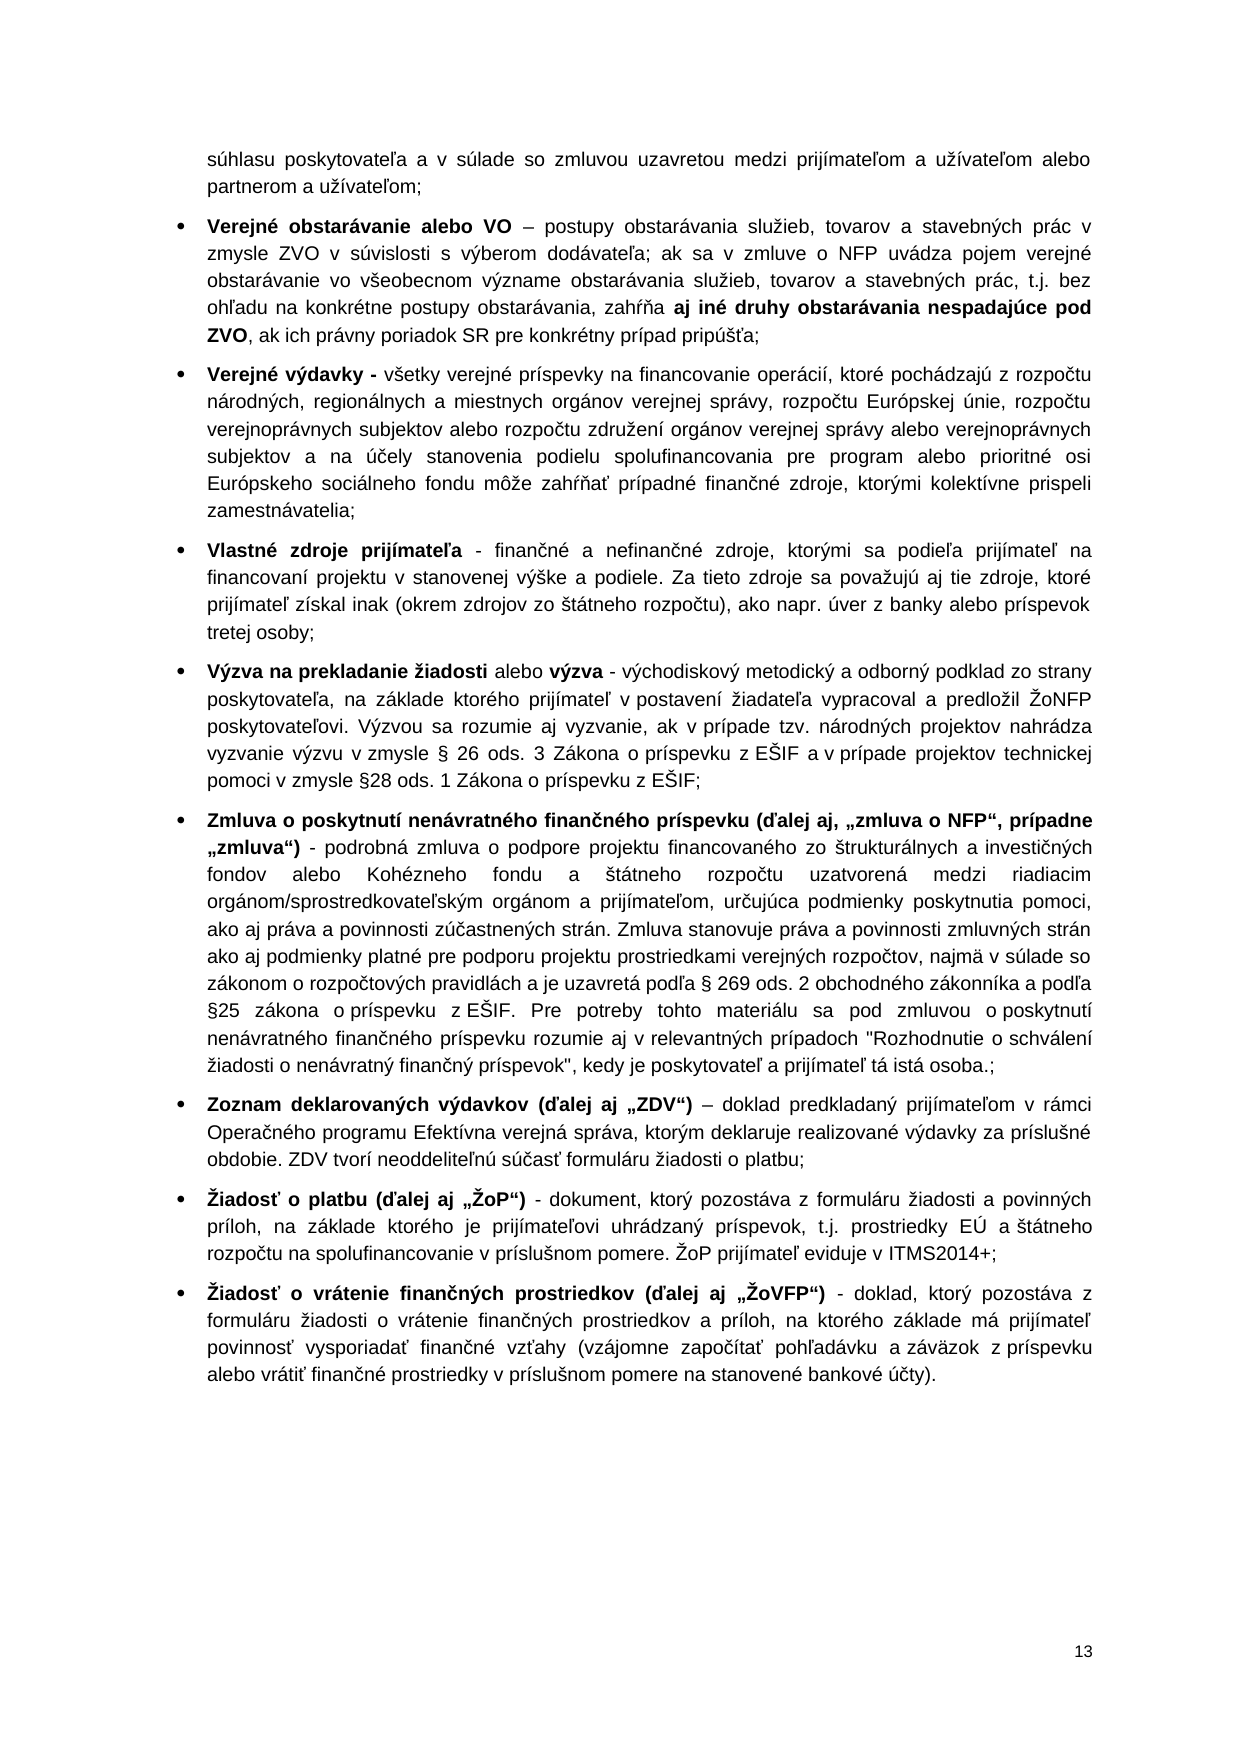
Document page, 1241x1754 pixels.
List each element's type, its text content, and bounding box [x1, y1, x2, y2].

text Výzva na prekladanie žiadosti alebo výzva - východiskový metodický a odborný podklad zo strany poskytovateľa, na základe ktorého prijímateľ v postavení žiadateľa vypracoval a predložil ŽoNFP poskytovateľovi. Výzvou sa rozumie aj vyzvanie, ak v prípade tzv. národných projektov nahrádza vyzvanie výzvu v zmysle § 26 ods. 3 Zákona o príspevku z EŠIF a v prípade projektov technickej pomoci v zmysle §28 ods. 1 Zákona o príspevku z EŠIF; [177, 660, 1092, 792]
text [177, 148, 1092, 198]
text Žiadosť o platbu (ďalej aj „ŽoP“) - dokument, ktorý pozostáva z formuláru žiadosti a povinných príloh, na základe ktorého je prijímateľovi uhrádzaný príspevok, t.j. prostriedky EÚ a štátneho rozpočtu na spolufinancovanie v príslušnom pomere. ŽoP prijímateľ eviduje v ITMS2014+; [177, 1187, 1092, 1264]
text Zmluva o poskytnutí nenávratného finančného príspevku (ďalej aj, „zmluva o NFP“, prípadne „zmluva“) - podrobná zmluva o podpore projektu financovaného zo štrukturálnych a investičných fondov alebo Kohézneho fondu a štátneho rozpočtu uzatvorená medzi riadiacim orgánom/sprostredkovateľským orgánom a prijímateľom, určujúca podmienky poskytnutia pomoci, ako aj práva a povinnosti zúčastnených strán. Zmluva stanovuje práva a povinnosti zmluvných strán ako aj podmienky platné pre podporu projektu prostriedkami verejných rozpočtov, najmä v súlade so zákonom o rozpočtových pravidlách a je uzavretá podľa § 269 ods. 2 obchodného zákonníka a podľa §25 zákona o príspevku z EŠIF. Pre potreby tohto materiálu sa pod zmluvou o poskytnutí nenávratného finančného príspevku rozumie aj v relevantných prípadoch "Rozhodnutie o schválení žiadosti o nenávratný finančný príspevok", kedy je poskytovateľ a prijímateľ tá istá osoba.; [177, 809, 1092, 1076]
text Zoznam deklarovaných výdavkov (ďalej aj „ZDV“) – doklad predkladaný prijímateľom v rámci Operačného programu Efektívna verejná správa, ktorým deklaruje realizované výdavky za príslušné obdobie. ZDV tvorí neoddeliteľnú súčasť formuláru žiadosti o platbu; [177, 1093, 1092, 1170]
text Vlastné zdroje prijímateľa - finančné a nefinančné zdroje, ktorými sa podieľa prijímateľ na financovaní projektu v stanovenej výške a podiele. Za tieto zdroje sa považujú aj tie zdroje, ktoré prijímateľ získal inak (okrem zdrojov zo štátneho rozpočtu), ako napr. úver z banky alebo príspevok tretej osoby; [177, 539, 1092, 643]
text Žiadosť o vrátenie finančných prostriedkov (ďalej aj „ŽoVFP“) - doklad, ktorý pozostáva z formuláru žiadosti o vrátenie finančných prostriedkov a príloh, na ktorého základe má prijímateľ povinnosť vysporiadať finančné vzťahy (vzájomne započítať pohľadávku a záväzok z príspevku alebo vrátiť finančné prostriedky v príslušnom pomere na stanovené bankové účty). [177, 1282, 1092, 1386]
text Verejné výdavky - všetky verejné príspevky na financovanie operácií, ktoré pochádzajú z rozpočtu národných, regionálnych a miestnych orgánov verejnej správy, rozpočtu Európskej únie, rozpočtu verejnoprávnych subjektov alebo rozpočtu združení orgánov verejnej správy alebo verejnoprávnych subjektov a na účely stanovenia podielu spolufinancovania pre program alebo prioritné osi Európskeho sociálneho fondu môže zahŕňať prípadné finančné zdroje, ktorými kolektívne prispeli zamestnávatelia; [177, 363, 1092, 522]
text Verejné obstarávanie alebo VO – postupy obstarávania služieb, tovarov a stavebných prác v zmysle ZVO v súvislosti s výberom dodávateľa; ak sa v zmluve o NFP uvádza pojem verejné obstarávanie vo všeobecnom význame obstarávania služieb, tovarov a stavebných prác, t.j. bez ohľadu na konkrétne postupy obstarávania, zahŕňa aj iné druhy obstarávania nespadajúce pod ZVO, ak ich právny poriadok SR pre konkrétny prípad pripúšťa; [177, 214, 1092, 346]
